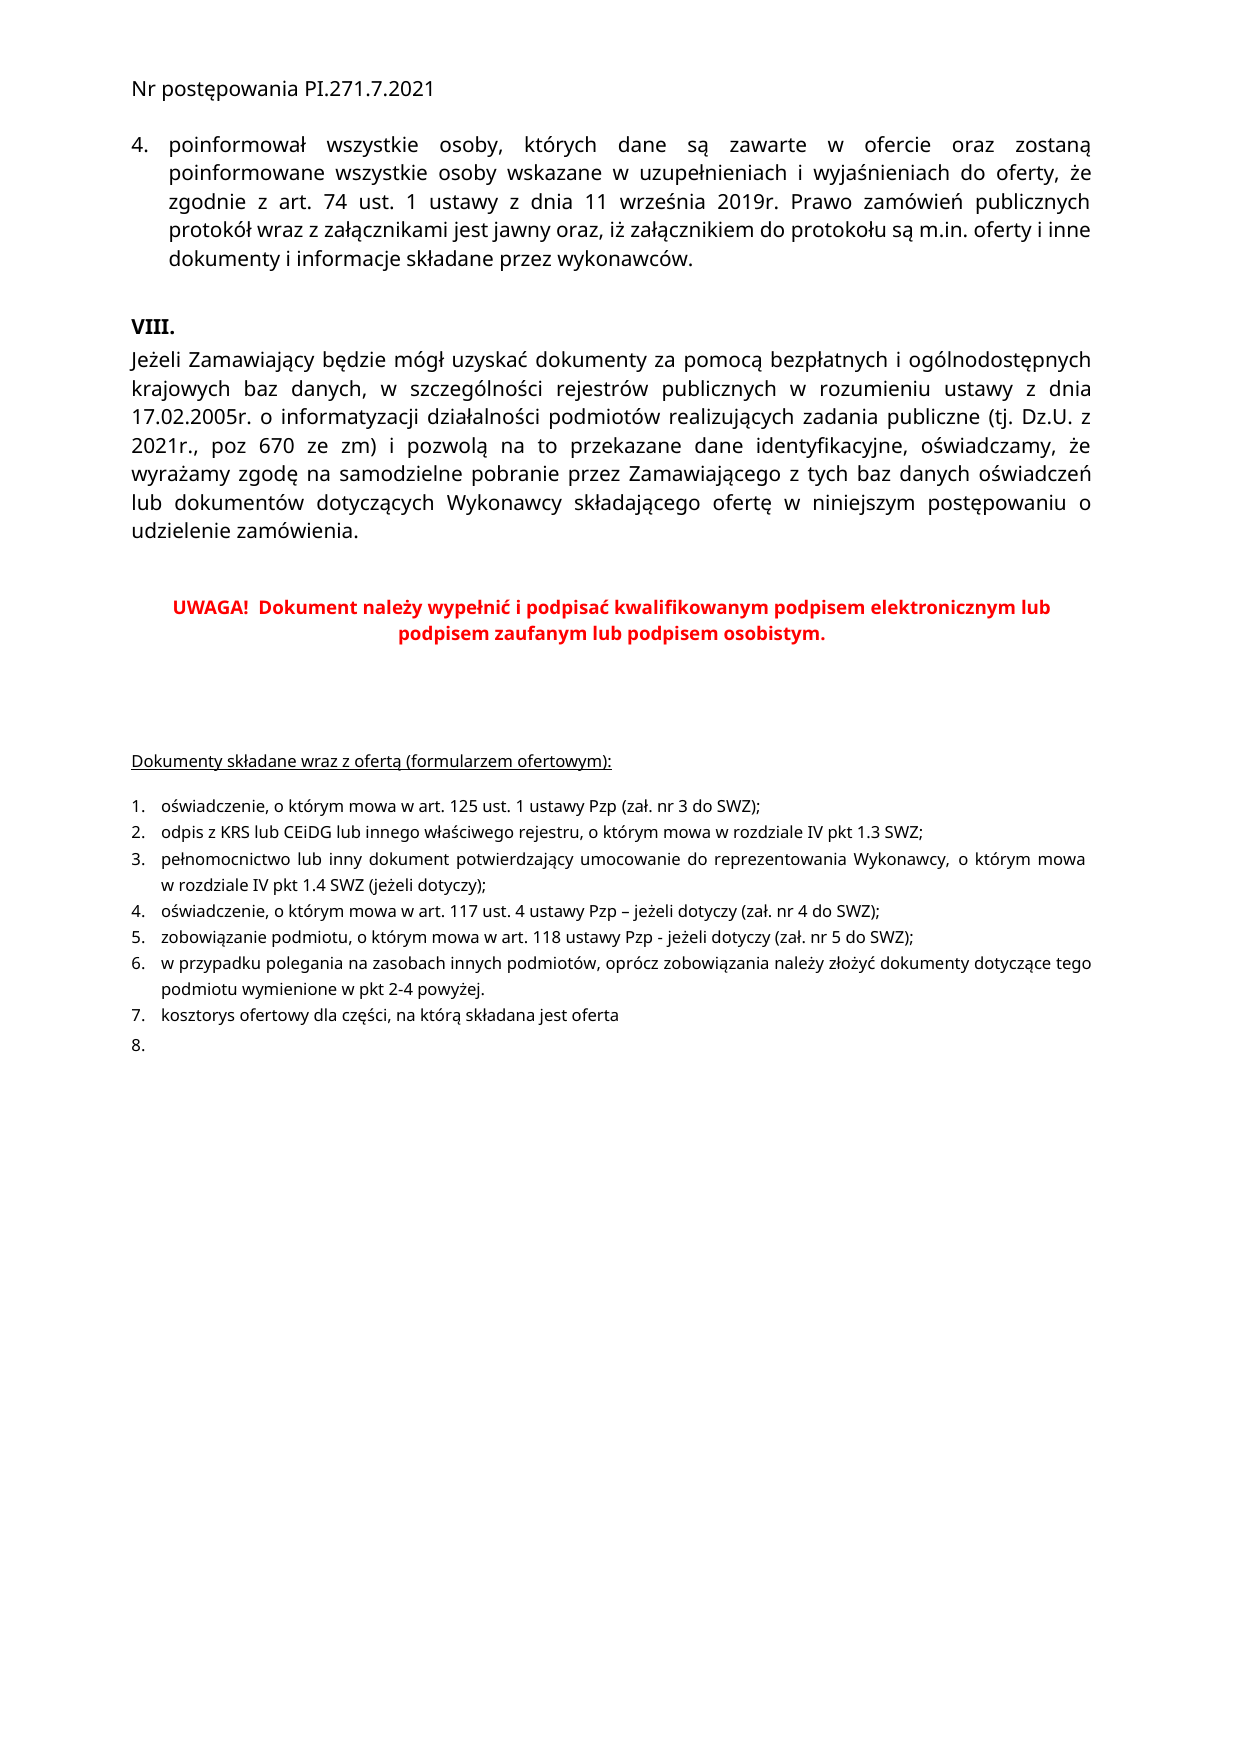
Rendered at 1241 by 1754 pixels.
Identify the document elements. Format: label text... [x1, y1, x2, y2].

list zobowiązanie podmiotu, o którym mowa w art. 118 ustawy Pzp - jeżeli dotyczy (zał. nr 5 do SWZ); [131, 925, 1092, 948]
list oświadczenie, o którym mowa w art. 125 ust. 1 ustawy Pzp (zał. nr 3 do SWZ); [131, 795, 1092, 818]
list oświadczenie, o którym mowa w art. 117 ust. 4 ustawy Pzp – jeżeli dotyczy (zał. nr 4 do SWZ); [131, 899, 1092, 922]
text Dokumenty składane wraz z ofertą (formularzem ofertowym): [131, 749, 1092, 772]
list kosztorys ofertowy dla części, na którą składana jest oferta [131, 1003, 1092, 1026]
list Jeżeli Zamawiający będzie mógł uzyskać dokumenty za pomocą bezpłatnych i ogólnodostępnych krajowych baz danych, w szczególności rejestrów publicznych w rozumieniu ustawy z dnia 17.02.2005r. o informatyzacji działalności podmiotów realizujących zadania publiczne (tj. Dz.U. z 2021r., poz 670 ze zm) i pozwolą na to przekazane dane identyfikacyjne, oświadczamy, że wyrażamy zgodę na samodzielne pobranie przez Zamawiającego z tych baz danych oświadczeń lub dokumentów dotyczących Wykonawcy składającego ofertę w niniejszym postępowaniu o udzielenie zamówienia. [131, 346, 1092, 544]
list poinformował wszystkie osoby, których dane są zawarte w ofercie oraz zostaną poinformowane wszystkie osoby wskazane w uzupełnieniach i wyjaśnieniach do oferty, że zgodnie z art. 74 ust. 1 ustawy z dnia 11 września 2019r. Prawo zamówień publicznych protokół wraz z załącznikami jest jawny oraz, iż załącznikiem do protokołu są m.in. oferty i inne dokumenty i informacje składane przez wykonawców. [131, 130, 1092, 272]
text UWAGA! Dokument należy wypełnić i podpisać kwalifikowanym podpisem elektronicznym lub podpisem zaufanym lub podpisem osobistym. [131, 594, 1092, 646]
list w przypadku polegania na zasobach innych podmiotów, oprócz zobowiązania należy złożyć dokumenty dotyczące tego podmiotu wymienione w pkt 2-4 powyżej. [131, 951, 1092, 1000]
list odpis z KRS lub CEiDG lub innego właściwego rejestru, o którym mowa w rozdziale IV pkt 1.3 SWZ; [131, 821, 1092, 844]
list pełnomocnictwo lub inny dokument potwierdzający umocowanie do reprezentowania Wykonawcy, o którym mowa w rozdziale IV pkt 1.4 SWZ (jeżeli dotyczy); [131, 847, 1092, 896]
